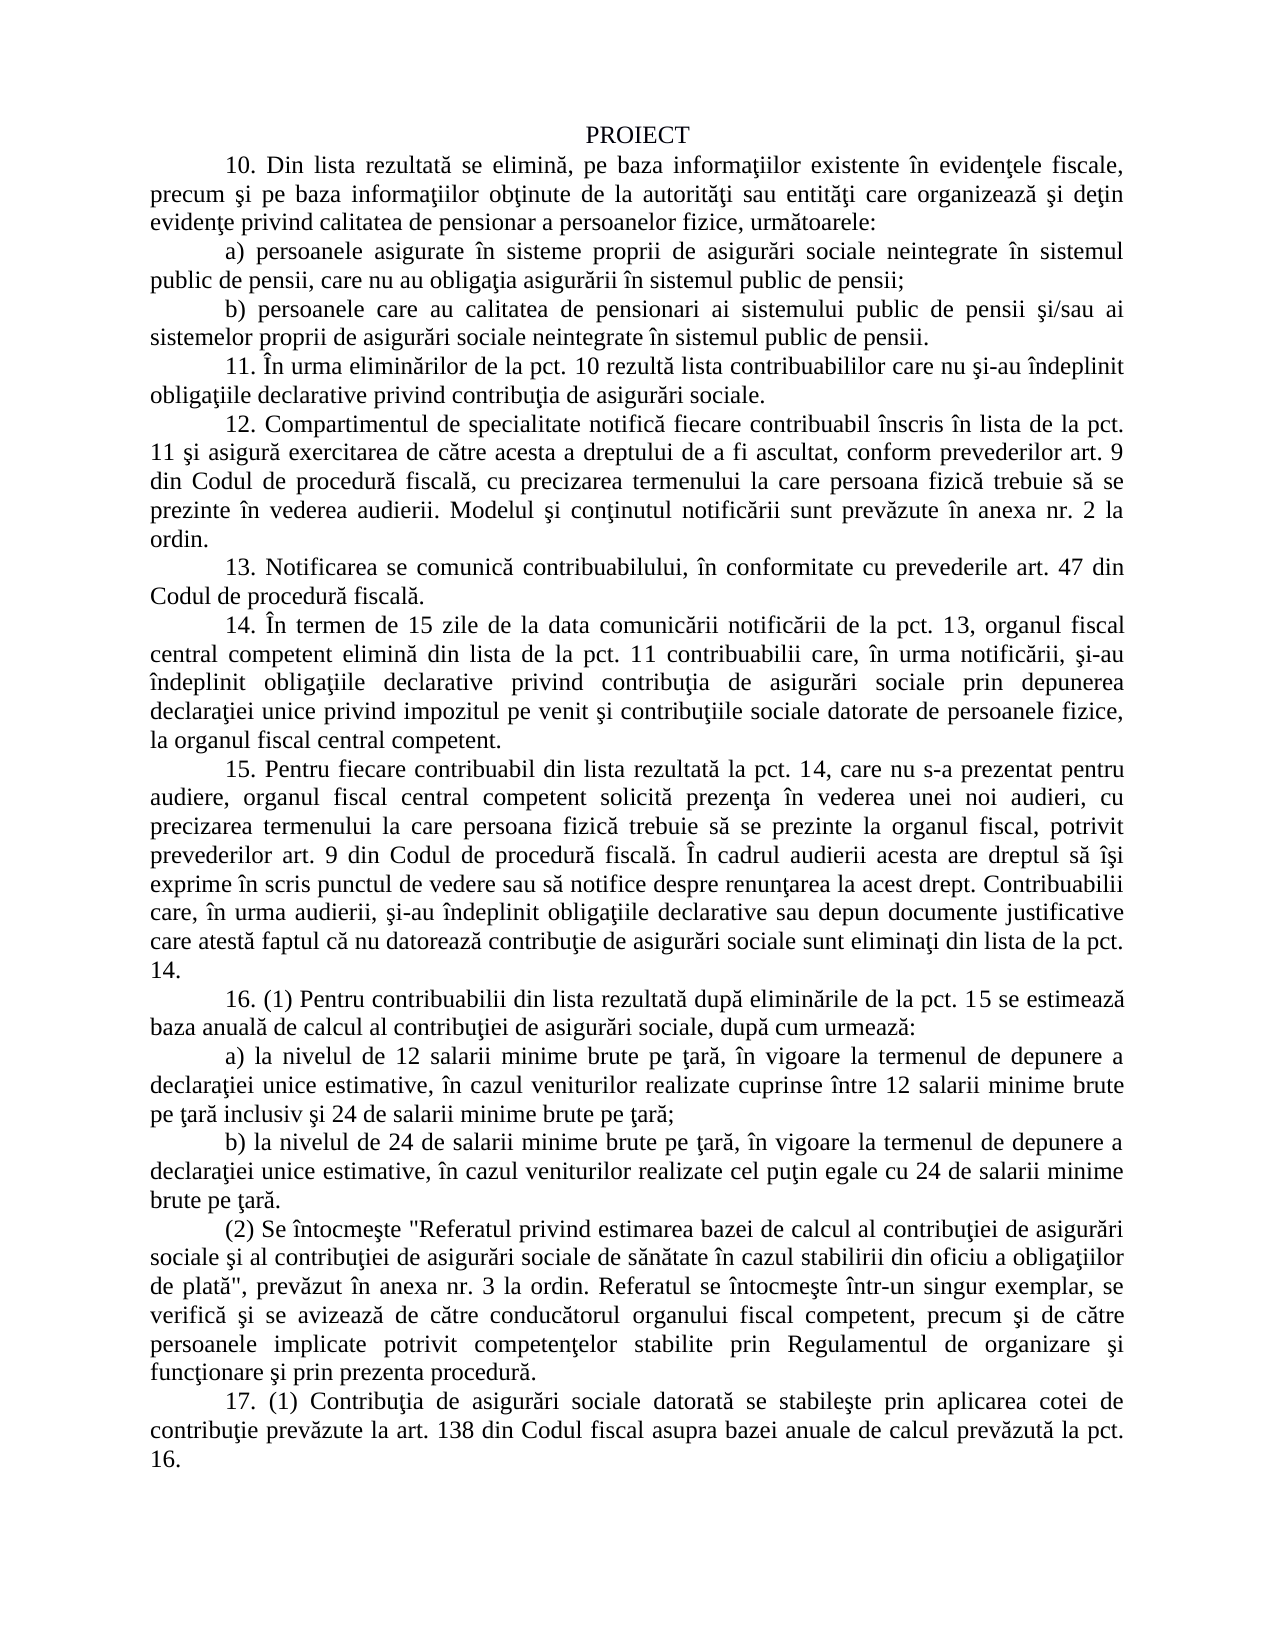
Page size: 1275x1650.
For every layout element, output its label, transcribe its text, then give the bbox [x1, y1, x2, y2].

text 15. Pentru fiecare contribuabil din lista rezultată la pct. 14, care nu s-a prezentat pentru audiere, organul fiscal central competent solicită prezenţa în vederea unei noi audieri, cu precizarea termenului la care persoana fizică trebuie să se prezinte la organul fiscal, potrivit prevederilor art. 9 din Codul de procedură fiscală. În cadrul audierii acesta are dreptul să îşi exprime în scris punctul de vedere sau să notifice despre renunţarea la acest drept. Contribuabilii care, în urma audierii, şi-au îndeplinit obligaţiile declarative sau depun documente justificative care atestă faptul că nu datorează contribuţie de asigurări sociale sunt eliminaţi din lista de la pct. 14. [150, 754, 1125, 984]
text 13. Notificarea se comunică contribuabilului, în conformitate cu prevederile art. 47 din Codul de procedură fiscală. [150, 552, 1125, 610]
text 16. (1) Pentru contribuabilii din lista rezultată după eliminările de la pct. 15 se estimează baza anuală de calcul al contribuţiei de asigurări sociale, după cum urmează: [150, 984, 1125, 1041]
text a) la nivelul de 12 salarii minime brute pe ţară, în vigoare la termenul de depunere a declaraţiei unice estimative, în cazul veniturilor realizate cuprinse între 12 salarii minime brute pe ţară inclusiv şi 24 de salarii minime brute pe ţară; [150, 1041, 1125, 1127]
text (2) Se întocmeşte "Referatul privind estimarea bazei de calcul al contribuţiei de asigurări sociale şi al contribuţiei de asigurări sociale de sănătate în cazul stabilirii din oficiu a obligaţiilor de plată", prevăzut în anexa nr. 3 la ordin. Referatul se întocmeşte într-un singur exemplar, se verifică şi se avizează de către conducătorul organului fiscal competent, precum şi de către persoanele implicate potrivit competenţelor stabilite prin Regulamentul de organizare şi funcţionare şi prin prezenta procedură. [150, 1214, 1125, 1386]
text 10. Din lista rezultată se elimină, pe baza informaţiilor existente în evidenţele fiscale, precum şi pe baza informaţiilor obţinute de la autorităţi sau entităţi care organizează şi deţin evidenţe privind calitatea de pensionar a persoanelor fizice, următoarele: [150, 150, 1125, 236]
text 11. În urma eliminărilor de la pct. 10 rezultă lista contribuabililor care nu şi-au îndeplinit obligaţiile declarative privind contribuţia de asigurări sociale. [150, 351, 1125, 409]
text 17. (1) Contribuţia de asigurări sociale datorată se stabileşte prin aplicarea cotei de contribuţie prevăzute la art. 138 din Codul fiscal asupra bazei anuale de calcul prevăzută la pct. 16. [150, 1386, 1125, 1472]
text b) la nivelul de 24 de salarii minime brute pe ţară, în vigoare la termenul de depunere a declaraţiei unice estimative, în cazul veniturilor realizate cel puţin egale cu 24 de salarii minime brute pe ţară. [150, 1127, 1125, 1214]
text a) persoanele asigurate în sisteme proprii de asigurări sociale neintegrate în sistemul public de pensii, care nu au obligaţia asigurării în sistemul public de pensii; [150, 236, 1125, 294]
text b) persoanele care au calitatea de pensionari ai sistemului public de pensii şi/sau ai sistemelor proprii de asigurări sociale neintegrate în sistemul public de pensii. [150, 294, 1125, 351]
text 14. În termen de 15 zile de la data comunicării notificării de la pct. 13, organul fiscal central competent elimină din lista de la pct. 11 contribuabilii care, în urma notificării, şi-au îndeplinit obligaţiile declarative privind contribuţia de asigurări sociale prin depunerea declaraţiei unice privind impozitul pe venit şi contribuţiile sociale datorate de persoanele fizice, la organul fiscal central competent. [150, 610, 1125, 754]
text 12. Compartimentul de specialitate notifică fiecare contribuabil înscris în lista de la pct. 11 şi asigură exercitarea de către acesta a dreptului de a fi ascultat, conform prevederilor art. 9 din Codul de procedură fiscală, cu precizarea termenului la care persoana fizică trebuie să se prezinte în vederea audierii. Modelul şi conţinutul notificării sunt prevăzute în anexa nr. 2 la ordin. [150, 409, 1125, 552]
